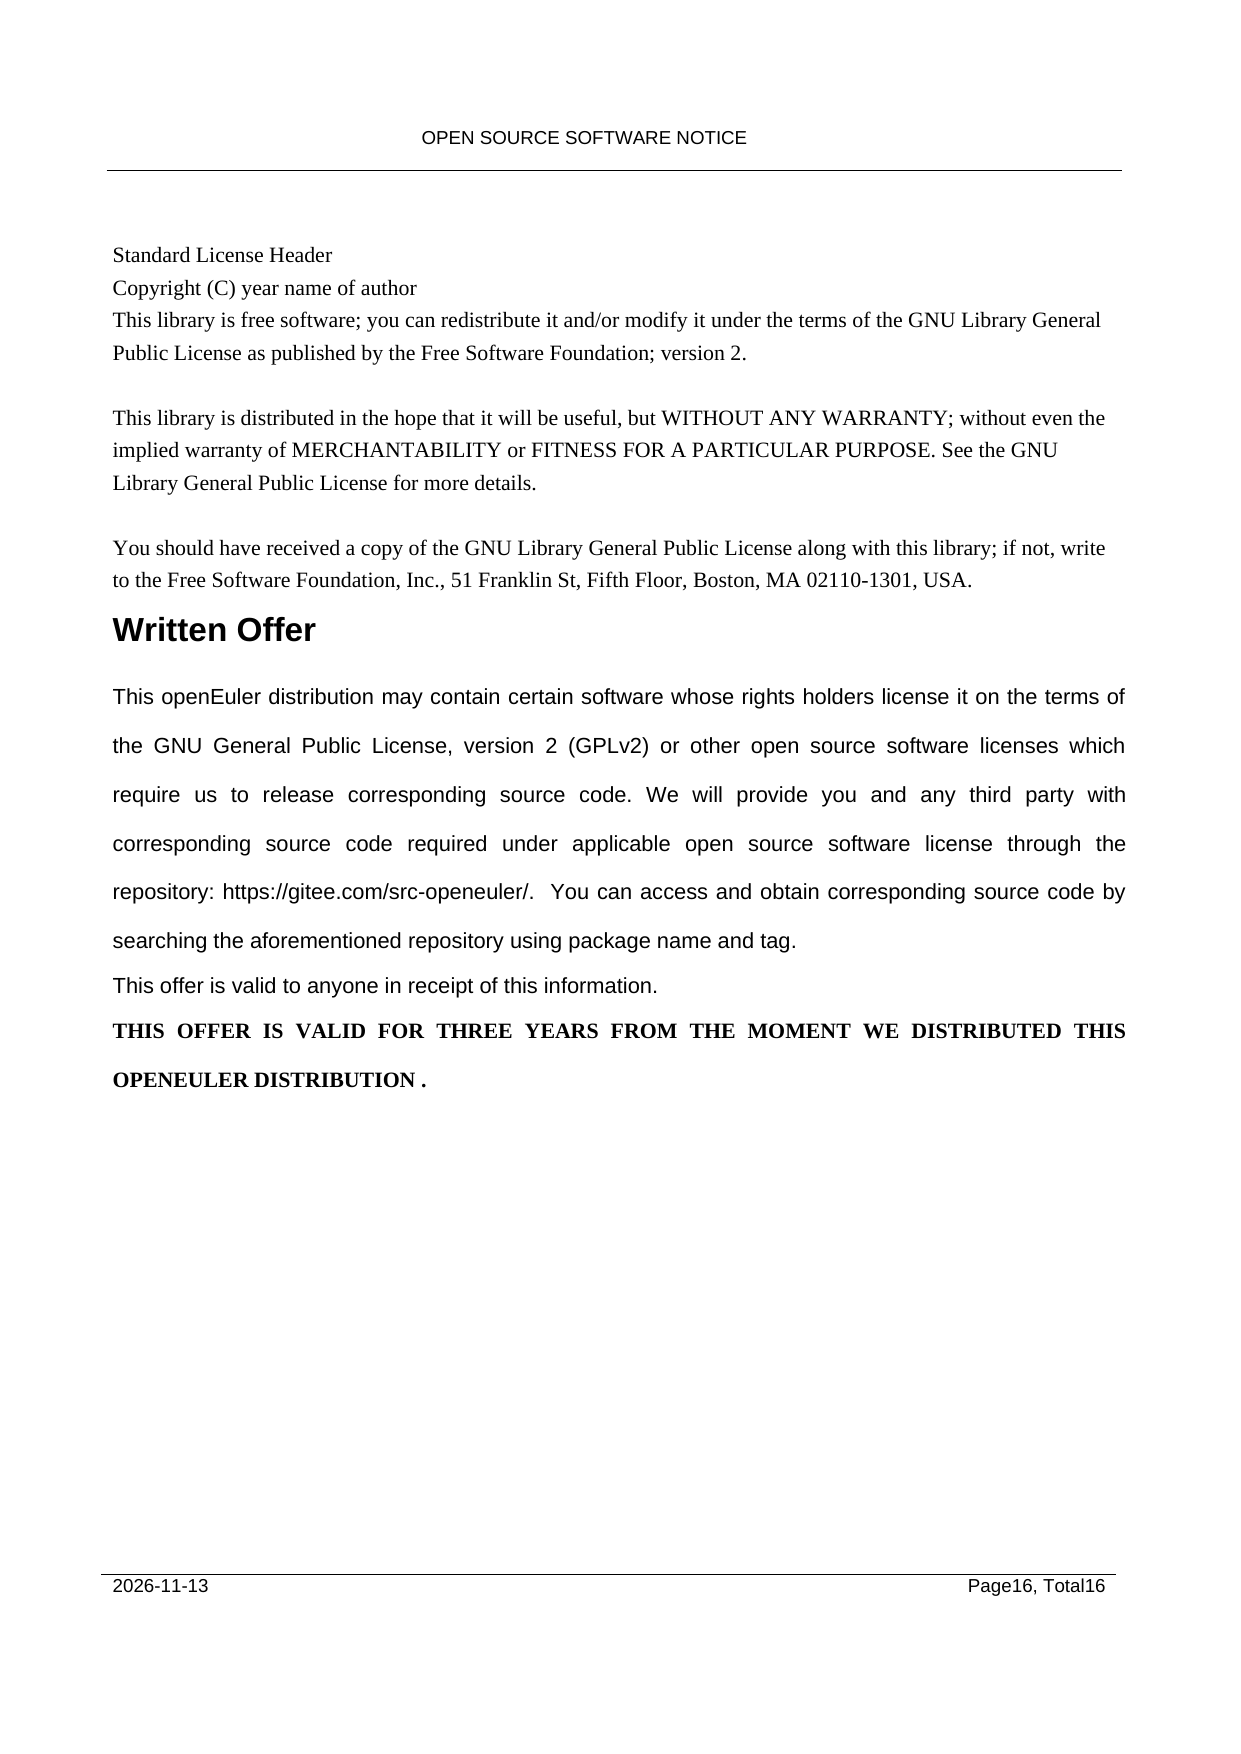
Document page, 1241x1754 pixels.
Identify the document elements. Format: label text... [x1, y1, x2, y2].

text This offer is valid to anyone in receipt of this information. [112, 969, 1128, 1002]
text This openEuler distribution may contain certain software whose rights holders license it on the terms of the GNU General Public License, version 2 (GPLv2) or other open source software licenses which require us to release corresponding source code. We will provide you and any third party with corresponding source code required under applicable open source software license through the repository: https://gitee.com/src-openeuler/. You can access and obtain corresponding source code by searching the aforementioned repository using package name and tag. [112, 681, 1128, 957]
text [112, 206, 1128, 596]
text THIS OFFER IS VALID FOR THREE YEARS FROM THE MOMENT WE DISTRIBUTED THIS OPENEULER DISTRIBUTION . [112, 1014, 1128, 1096]
text Written Offer [112, 596, 1128, 661]
